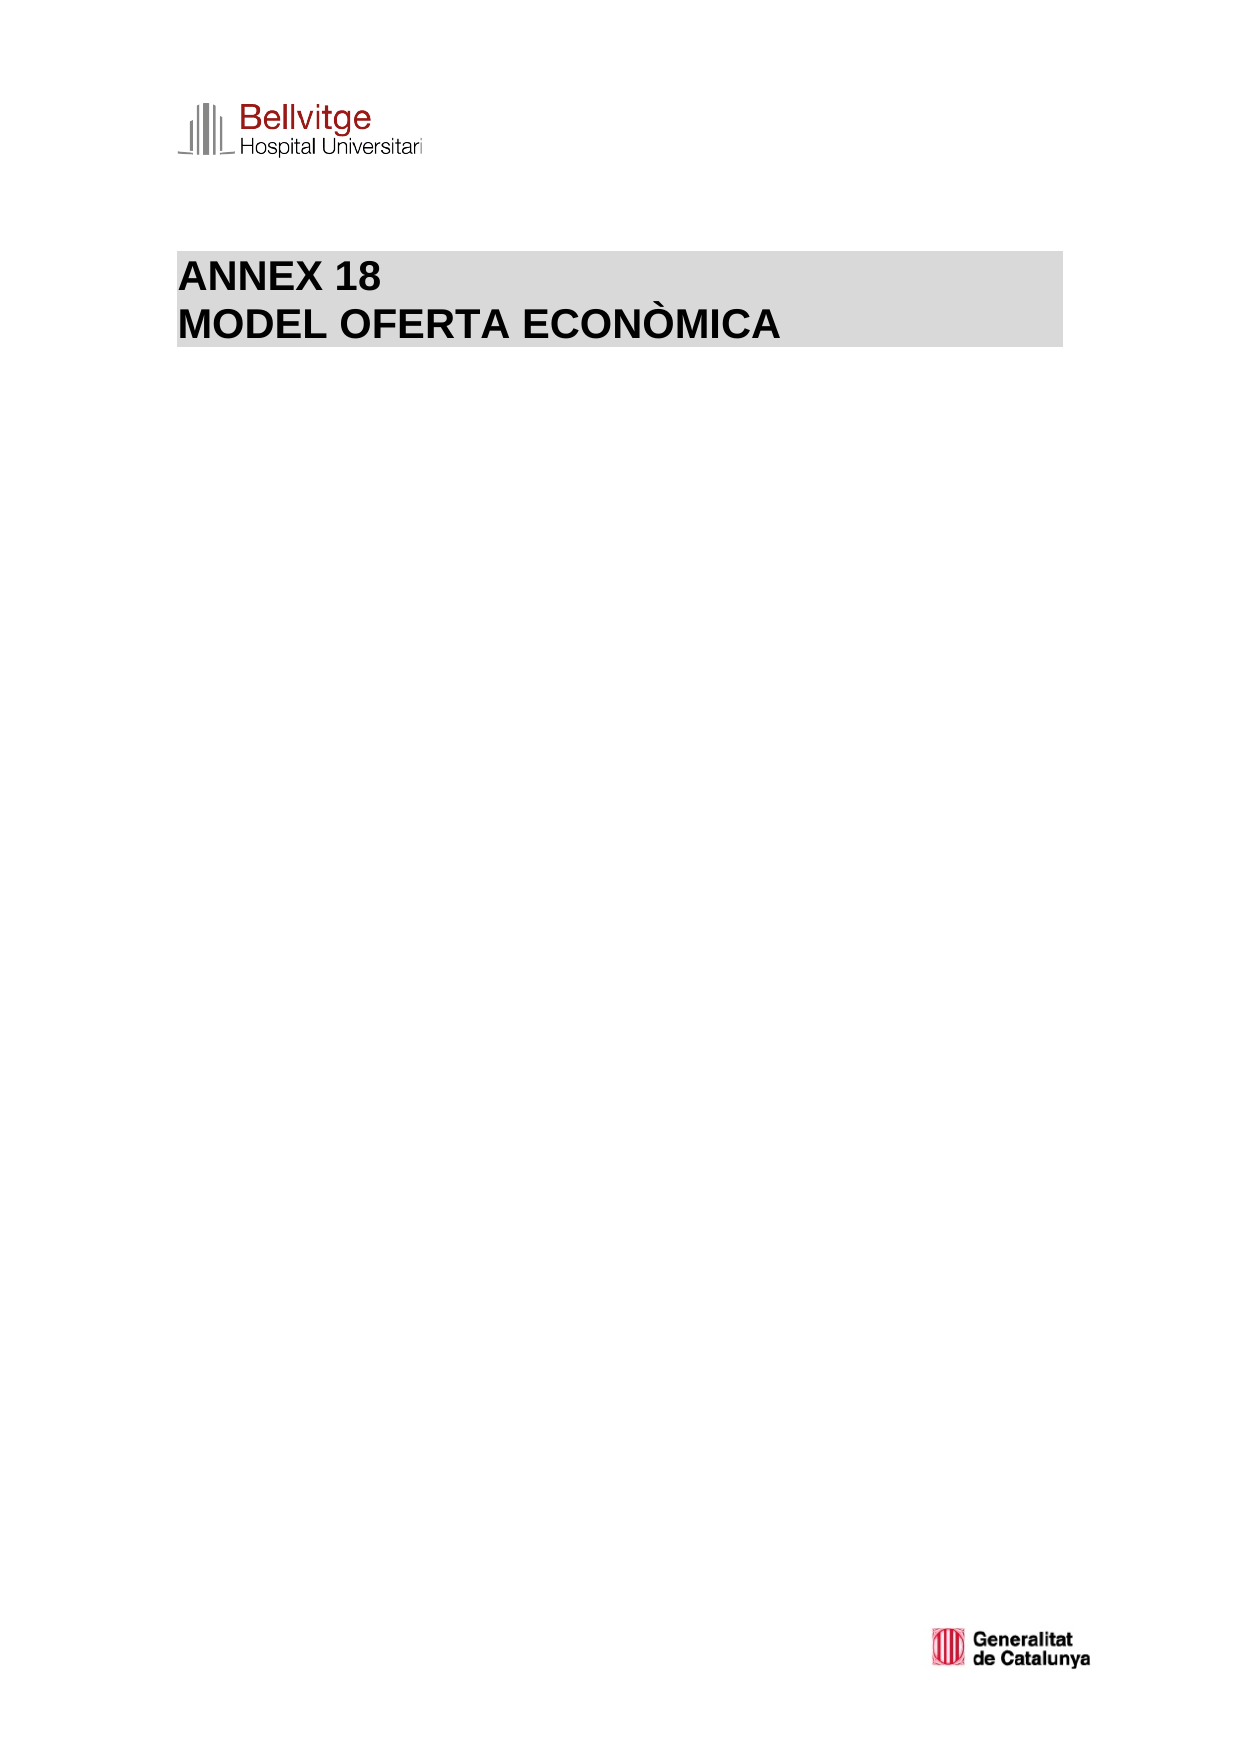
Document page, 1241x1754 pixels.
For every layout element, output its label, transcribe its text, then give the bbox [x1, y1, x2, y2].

picture [893, 1621, 1129, 1674]
text MODEL OFERTA ECONÒMICA [177, 299, 1063, 347]
text ANNEX 18 [177, 251, 1063, 299]
picture [177, 103, 422, 158]
